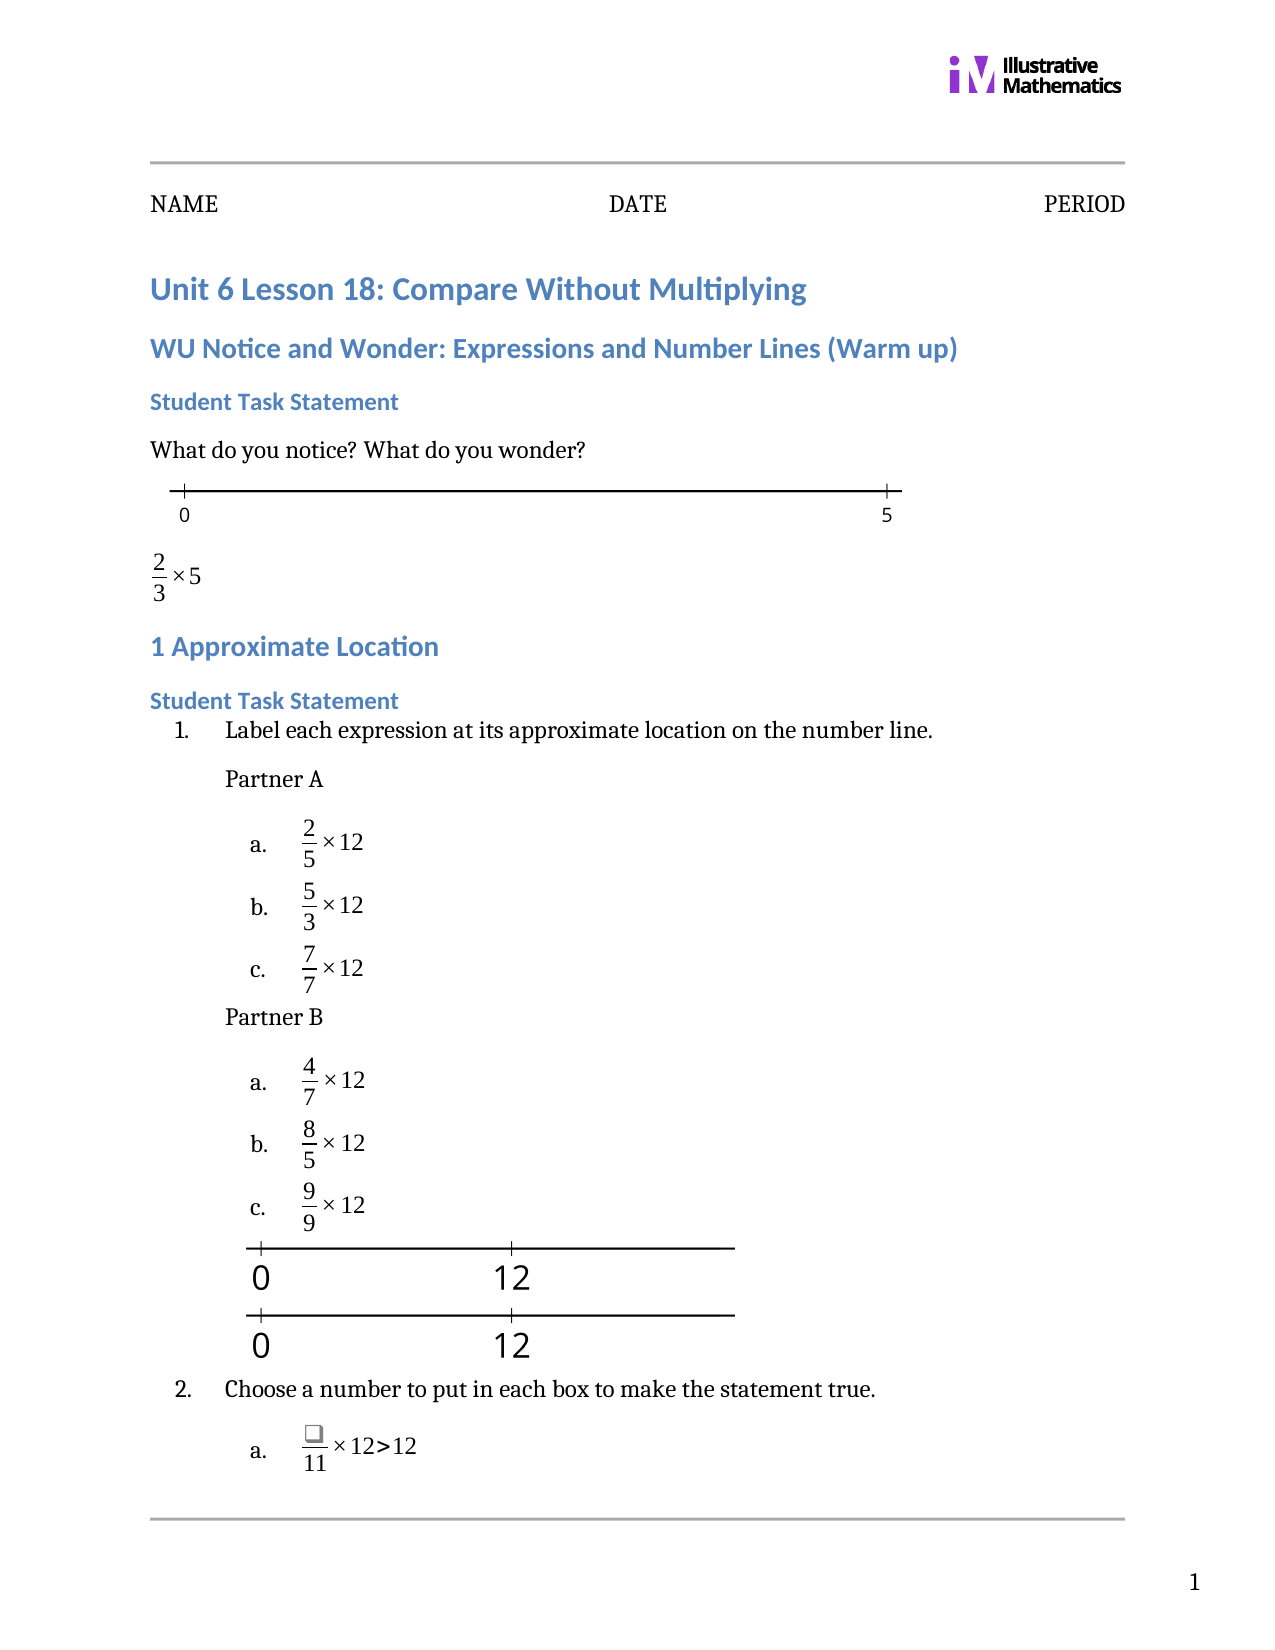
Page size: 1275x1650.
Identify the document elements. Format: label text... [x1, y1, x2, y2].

subtitle 1 Approximate Location [150, 628, 1125, 664]
picture [949, 55, 1121, 93]
list Choose a number to put in each box to make the statement true. [175, 1375, 1125, 1404]
subtitle Student Task Statement [150, 386, 1125, 417]
picture [243, 1307, 735, 1366]
subtitle Student Task Statement [150, 685, 1125, 716]
subtitle Unit 6 Lesson 18: Compare Without Multiplying [150, 268, 1125, 309]
text What do you notice? What do you wonder? [150, 436, 1125, 464]
picture [243, 1240, 735, 1298]
list Partner B [175, 1003, 1125, 1032]
subtitle WU Notice and Wonder: Expressions and Number Lines (Warm up) [150, 330, 1125, 366]
list Label each expression at its approximate location on the number line. [175, 716, 1125, 744]
picture [168, 483, 903, 530]
list Partner A [175, 765, 1125, 794]
